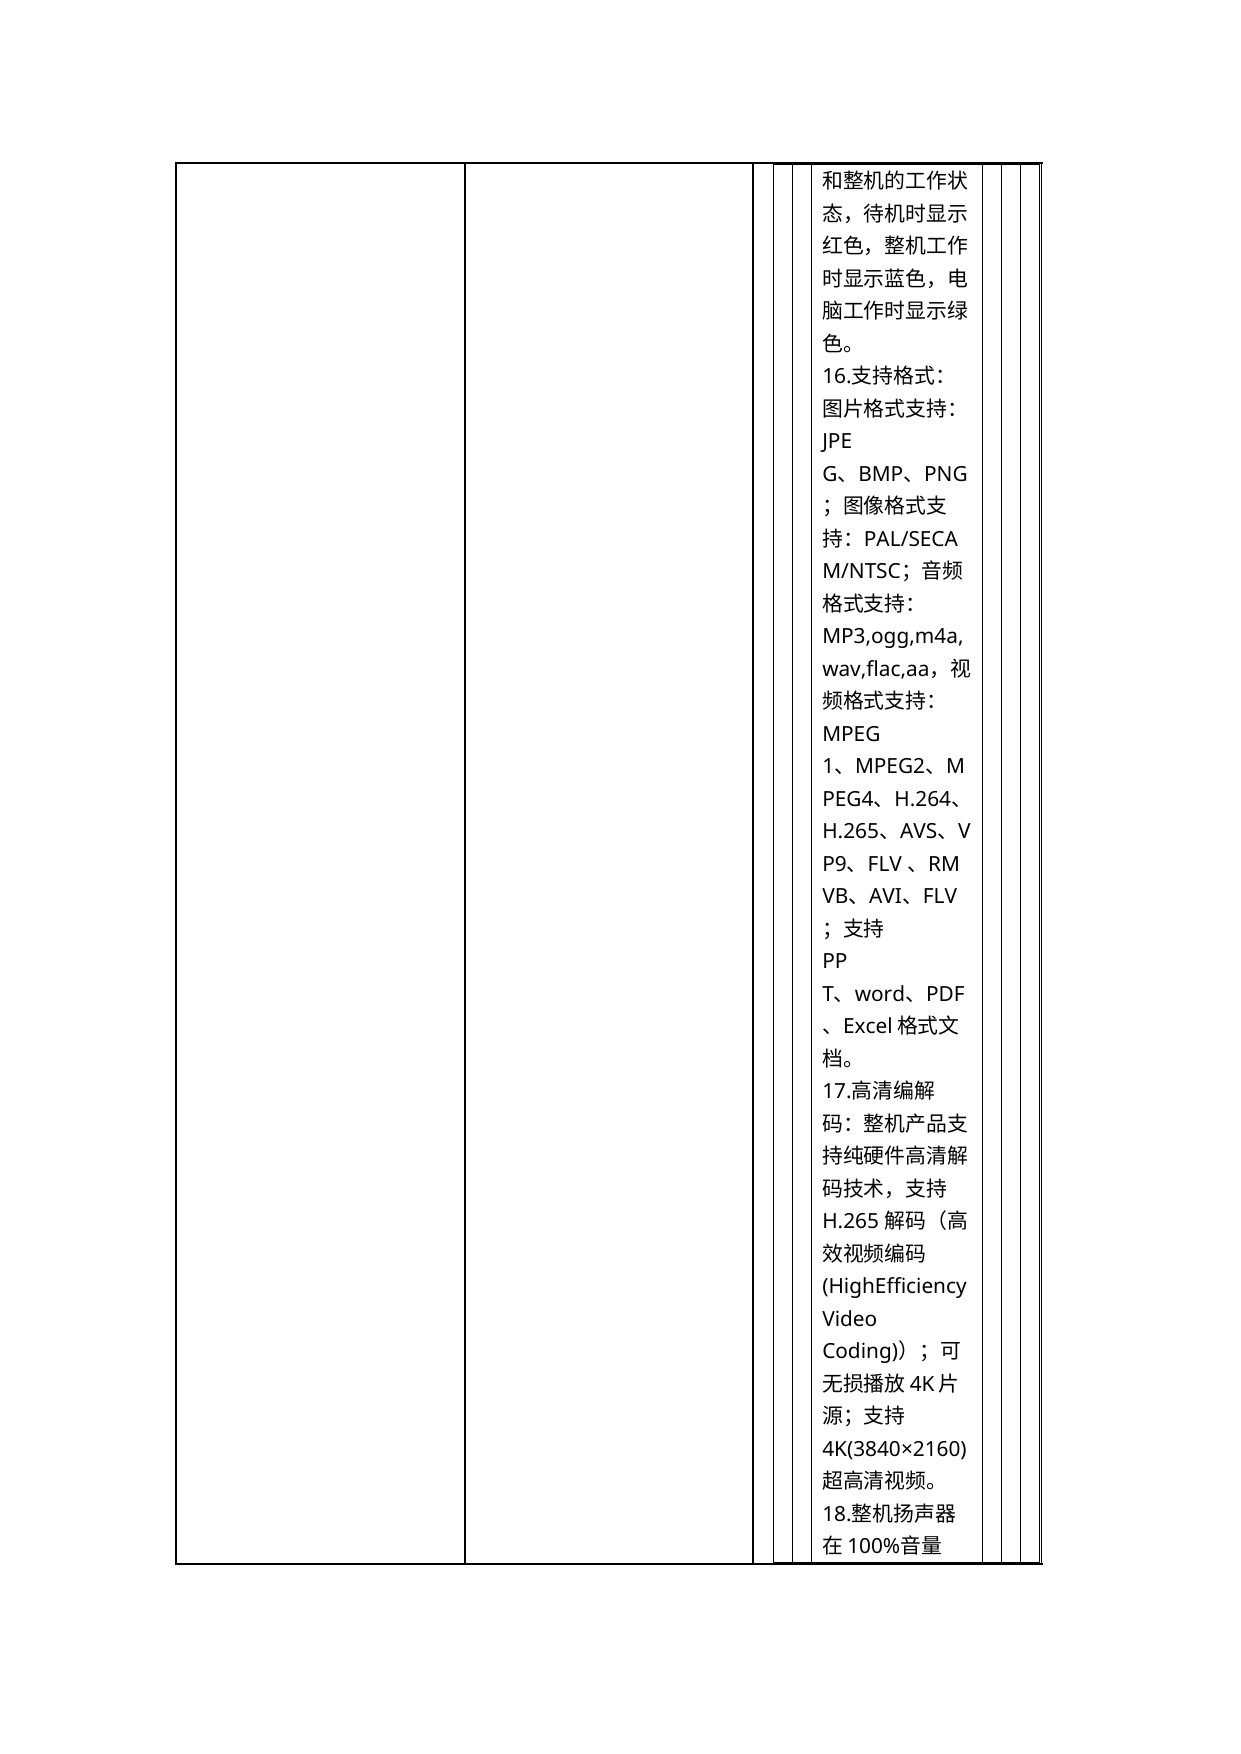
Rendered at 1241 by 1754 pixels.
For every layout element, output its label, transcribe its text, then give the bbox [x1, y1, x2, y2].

table_cell [793, 165, 811, 1562]
table_cell [812, 165, 982, 1562]
table_cell 2 [177, 164, 464, 1563]
table_cell [983, 165, 1001, 1562]
table_cell [754, 164, 773, 1563]
table_cell [1021, 165, 1039, 1562]
table_cell [774, 165, 792, 1562]
table_cell [1002, 165, 1020, 1562]
table_cell [466, 164, 752, 1563]
